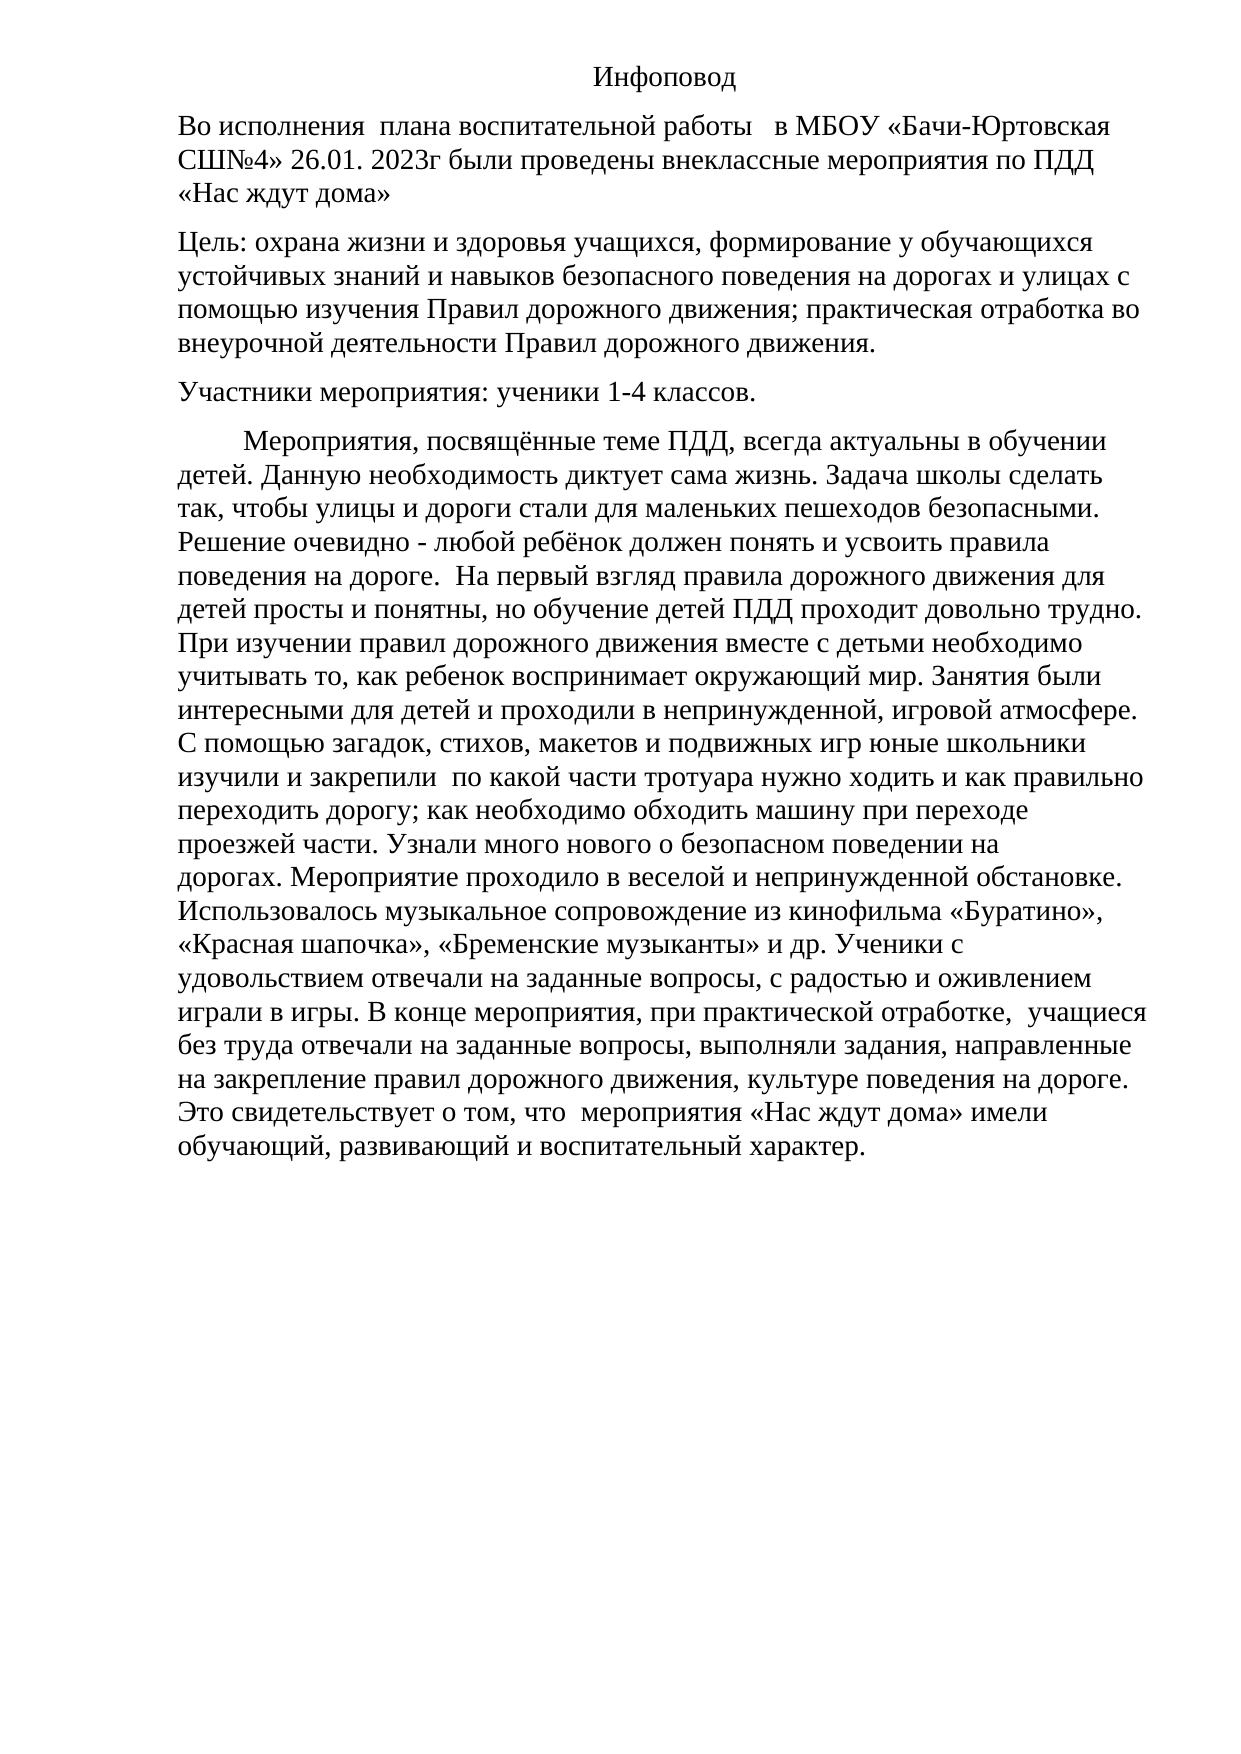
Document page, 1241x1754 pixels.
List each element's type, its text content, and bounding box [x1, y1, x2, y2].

text Во исполнения плана воспитательной работы в МБОУ «Бачи-Юртовская СШ№4» 26.01. 2023г были проведены внеклассные мероприятия по ПДД «Нас ждут дома» [177, 108, 1152, 209]
text Участники мероприятия: ученики 1-4 классов. [177, 374, 1152, 408]
text Цель: охрана жизни и здоровья учащихся, формирование у обучающихся устойчивых знаний и навыков безопасного поведения на дорогах и улицах с помощью изучения Правил дорожного движения; практическая отработка во внеурочной деятельности Правил дорожного движения. [177, 224, 1152, 359]
text Инфоповод [177, 59, 1152, 93]
text Мероприятия, посвящённые теме ПДД, всегда актуальны в обучении детей. Данную необходимость диктует сама жизнь. Задача школы сделать так, чтобы улицы и дороги стали для маленьких пешеходов безопасными. Решение очевидно - любой ребёнок должен понять и усвоить правила поведения на дороге. На первый взгляд правила дорожного движения для детей просты и понятны, но обучение детей ПДД проходит довольно трудно. При изучении правил дорожного движения вместе с детьми необходимо учитывать то, как ребенок воспринимает окружающий мир. Занятия были интересными для детей и проходили в непринужденной, игровой атмосфере. С помощью загадок, стихов, макетов и подвижных игр юные школьники изучили и закрепили по какой части тротуара нужно ходить и как правильно переходить дорогу; как необходимо обходить машину при переходе проезжей части. Узнали много нового о безопасном поведении на дорогах. Мероприятие проходило в веселой и непринужденной обстановке. Использовалось музыкальное сопровождение из кинофильма «Буратино», «Красная шапочка», «Бременские музыканты» и др. Ученики с удовольствием отвечали на заданные вопросы, с радостью и оживлением играли в игры. В конце мероприятия, при практической отработке, учащиеся без труда отвечали на заданные вопросы, выполняли задания, направленные на закрепление правил дорожного движения, культуре поведения на дороге. Это свидетельствует о том, что мероприятия «Нас ждут дома» имели обучающий, развивающий и воспитательный характер. [177, 423, 1152, 1161]
